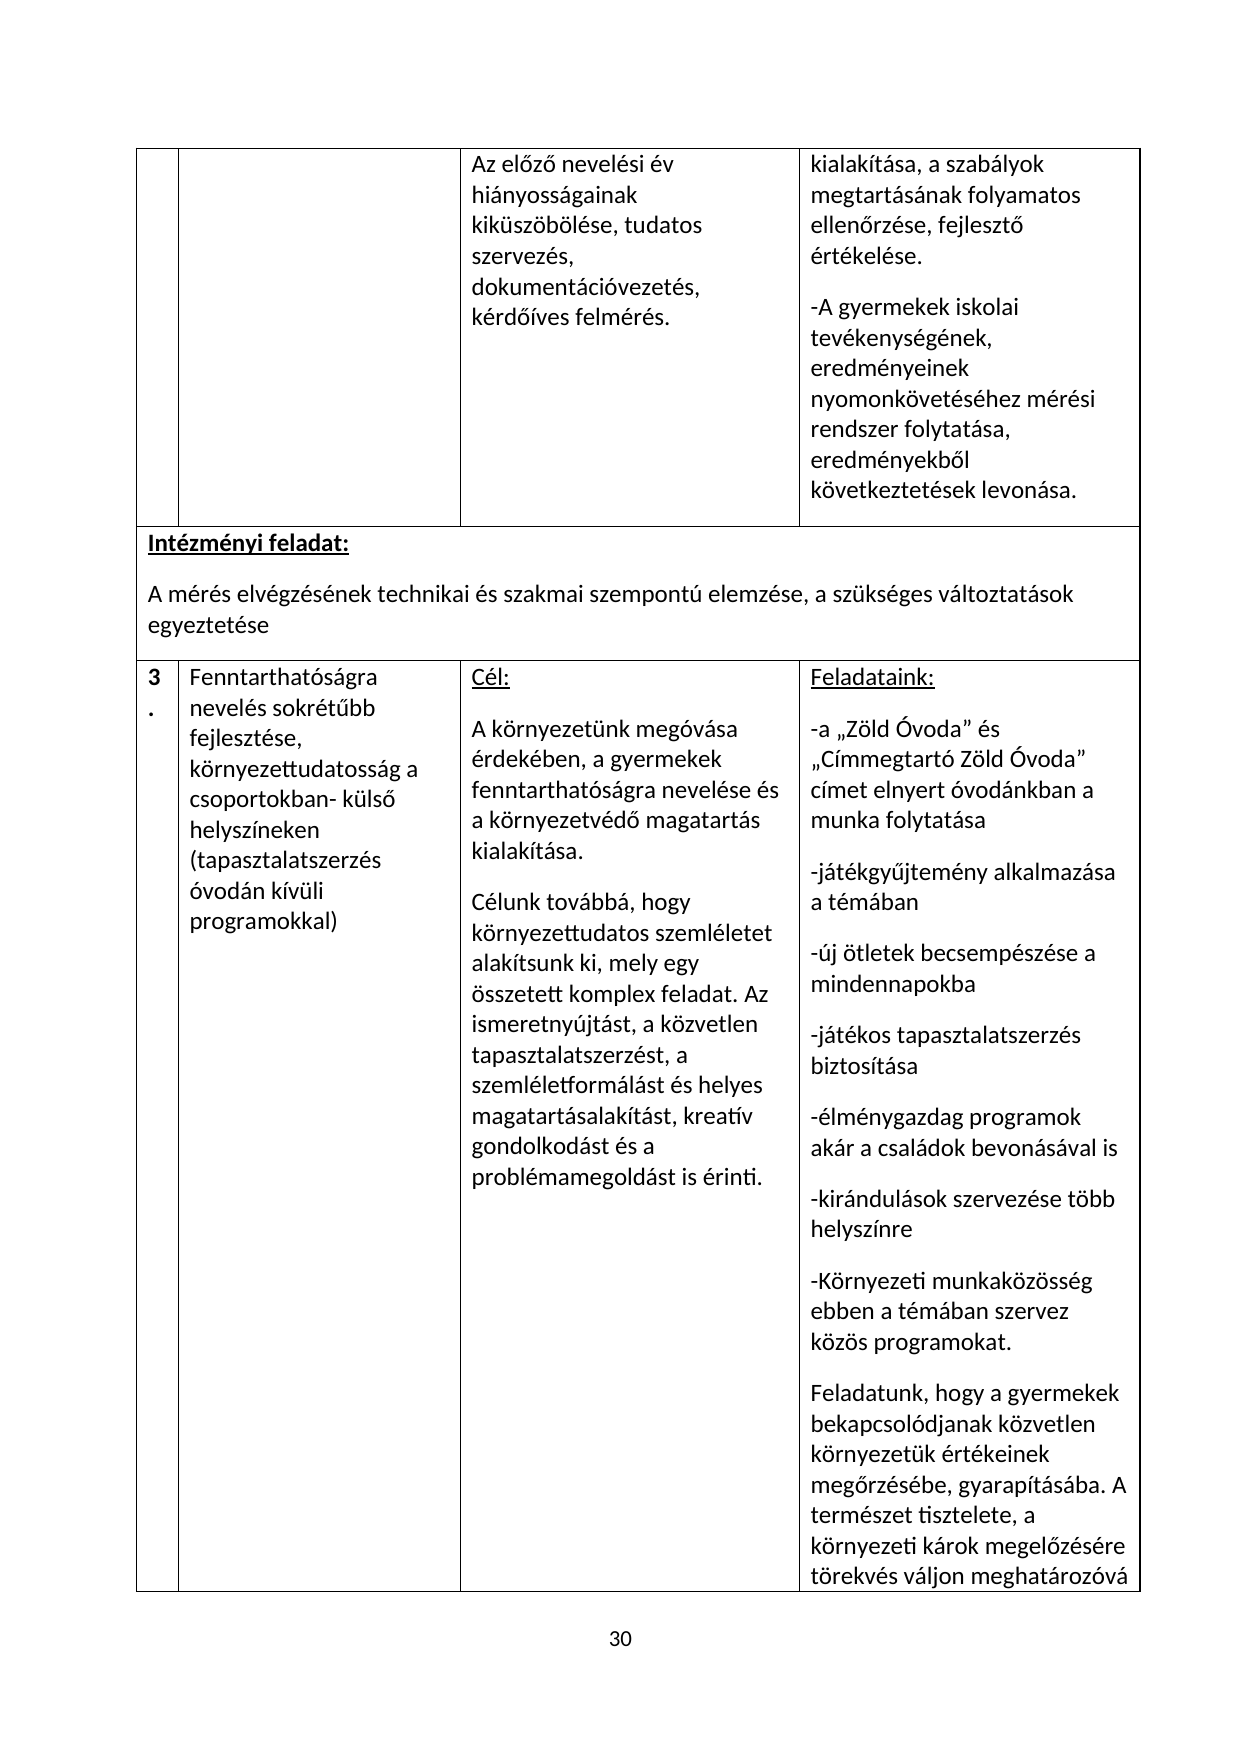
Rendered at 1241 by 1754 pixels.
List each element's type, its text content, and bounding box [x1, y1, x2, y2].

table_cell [179, 149, 460, 526]
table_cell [461, 661, 799, 1591]
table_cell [800, 149, 1139, 526]
table_cell 3. [137, 661, 178, 1591]
table_cell Intézményi feladat: A mérés elvégzésének technikai és szakmai szempontú elemzése, a szükséges változtatások egyeztetése [137, 527, 1139, 660]
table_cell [461, 149, 799, 526]
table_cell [800, 661, 1139, 1591]
table_cell 2. [137, 149, 178, 526]
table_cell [179, 661, 460, 1591]
